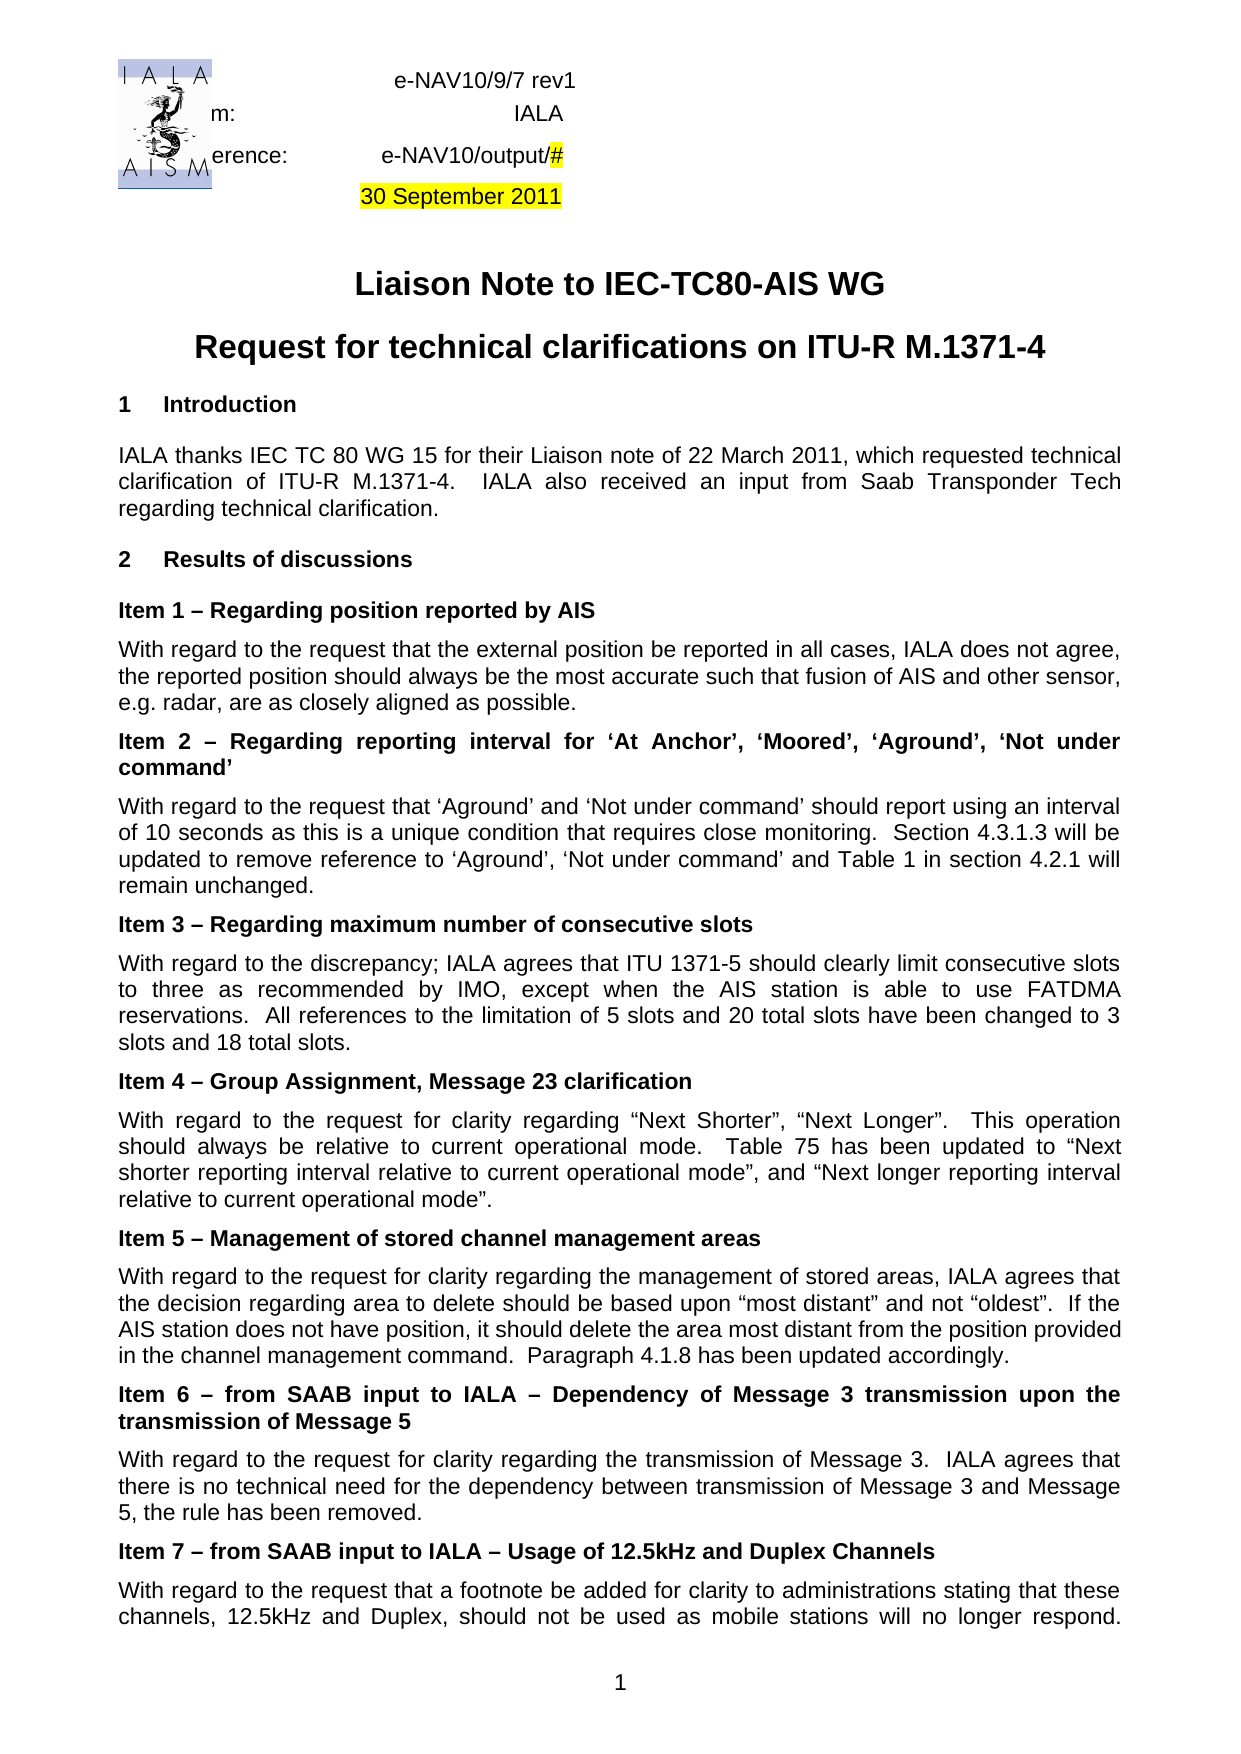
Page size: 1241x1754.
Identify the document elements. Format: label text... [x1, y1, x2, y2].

text Item 2 – Regarding reporting interval for ‘At Anchor’, ‘Moored’, ‘Aground’, ‘Not under command’ [118, 728, 1122, 781]
subtitle Introduction [118, 391, 1122, 417]
title Liaison Note to IEC-TC80-AIS WG [118, 264, 1122, 302]
text IALA thanks IEC TC 80 WG 15 for their Liaison note of 22 March 2011, which requested technical clarification of ITU-R M.1371-4. IALA also received an input from Saab Transponder Tech regarding technical clarification. [118, 442, 1122, 521]
text Item 6 – from SAAB input to IALA – Dependency of Message 3 transmission upon the transmission of Message 5 [118, 1381, 1122, 1434]
text Item 4 – Group Assignment, Message 23 clarification [118, 1068, 1122, 1094]
title Request for technical clarifications on ITU-R M.1371-4 [118, 327, 1122, 366]
text Item 3 – Regarding maximum number of consecutive slots [118, 911, 1122, 937]
picture [118, 59, 212, 189]
text With regard to the request for clarity regarding “Next Shorter”, “Next Longer”. This operation should always be relative to current operational mode. Table 75 has been updated to “Next shorter reporting interval relative to current operational mode”, and “Next longer reporting interval relative to current operational mode”. [118, 1107, 1122, 1212]
subtitle Results of discussions [118, 546, 1122, 572]
text With regard to the request for clarity regarding the transmission of Message 3. IALA agrees that there is no technical need for the dependency between transmission of Message 3 and Message 5, the rule has been removed. [118, 1446, 1122, 1526]
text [118, 1577, 1122, 1629]
text With regard to the request that ‘Aground’ and ‘Not under command’ should report using an interval of 10 seconds as this is a unique condition that requires close monitoring. Section 4.3.1.3 will be updated to remove reference to ‘Aground’, ‘Not under command’ and Table 1 in section 4.2.1 will remain unchanged. [118, 793, 1122, 898]
text With regard to the request that the external position be reported in all cases, IALA does not agree, the reported position should always be the most accurate such that fusion of AIS and other sensor, e.g. radar, are as closely aligned as possible. [118, 636, 1122, 715]
text Item 5 – Management of stored channel management areas [118, 1224, 1122, 1251]
text With regard to the discrepancy; IALA agrees that ITU 1371-5 should clearly limit consecutive slots to three as recommended by IMO, except when the AIS station is able to use FATDMA reservations. All references to the limitation of 5 slots and 20 total slots have been changed to 3 slots and 18 total slots. [118, 950, 1122, 1055]
text Item 1 – Regarding position reported by AIS [118, 597, 1122, 624]
text With regard to the request for clarity regarding the management of stored areas, IALA agrees that the decision regarding area to delete should be based upon “most distant” and not “oldest”. If the AIS station does not have position, it should delete the area most distant from the position provided in the channel management command. Paragraph 4.1.8 has been updated accordingly. [118, 1263, 1122, 1369]
text Item 7 – from SAAB input to IALA – Usage of 12.5kHz and Duplex Channels [118, 1538, 1122, 1564]
